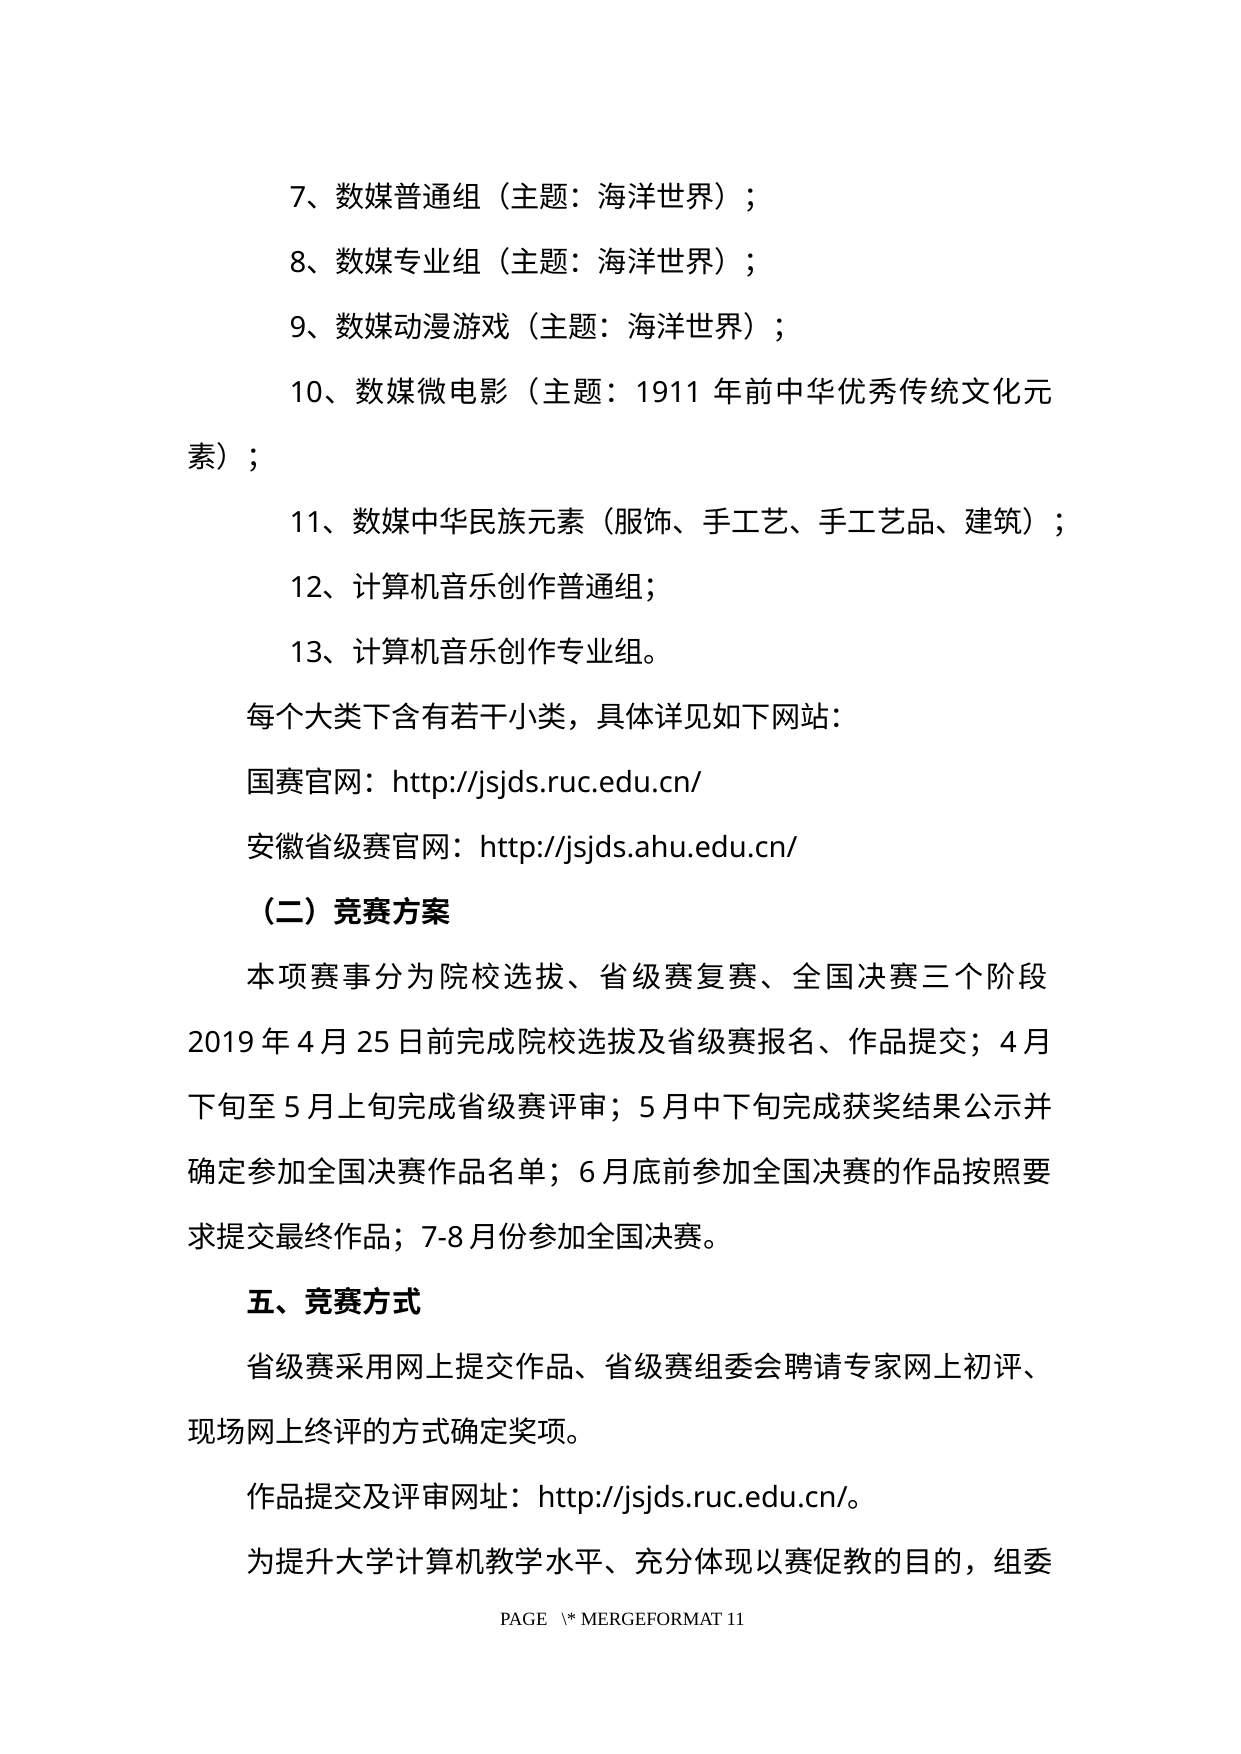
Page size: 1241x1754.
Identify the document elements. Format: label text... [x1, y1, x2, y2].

text 本项赛事分为院校选拔、省级赛复赛、全国决赛三个阶段。2019年4月25日前完成院校选拔及省级赛报名、作品提交；4月下旬至5月上旬完成省级赛评审；5月中下旬完成获奖结果公示并确定参加全国决赛作品名单；6月底前参加全国决赛的作品按照要求提交最终作品；7-8月份参加全国决赛。 [187, 942, 1053, 1267]
text 7、数媒普通组（主题：海洋世界）； [187, 162, 1053, 227]
text 作品提交及评审网址：http://jsjds.ruc.edu.cn/。 [187, 1462, 1053, 1527]
text 8、数媒专业组（主题：海洋世界）； [187, 227, 1053, 292]
text 每个大类下含有若干小类，具体详见如下网站： [187, 682, 1053, 747]
text 国赛官网：http://jsjds.ruc.edu.cn/ [187, 747, 1053, 812]
text 13、计算机音乐创作专业组。 [187, 617, 1053, 682]
text （二）竞赛方案 [187, 877, 1053, 942]
text 11、数媒中华民族元素（服饰、手工艺、手工艺品、建筑）； [187, 487, 1053, 552]
text 10、数媒微电影（主题：1911 年前中华优秀传统文化元素）； [187, 357, 1053, 487]
text 五、竞赛方式 [187, 1267, 1053, 1332]
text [187, 1527, 1053, 1592]
text 省级赛采用网上提交作品、省级赛组委会聘请专家网上初评、现场网上终评的方式确定奖项。 [187, 1332, 1053, 1462]
text 12、计算机音乐创作普通组； [187, 552, 1053, 617]
text 9、数媒动漫游戏（主题：海洋世界）； [187, 292, 1053, 357]
text 安徽省级赛官网：http://jsjds.ahu.edu.cn/ [187, 812, 1053, 877]
